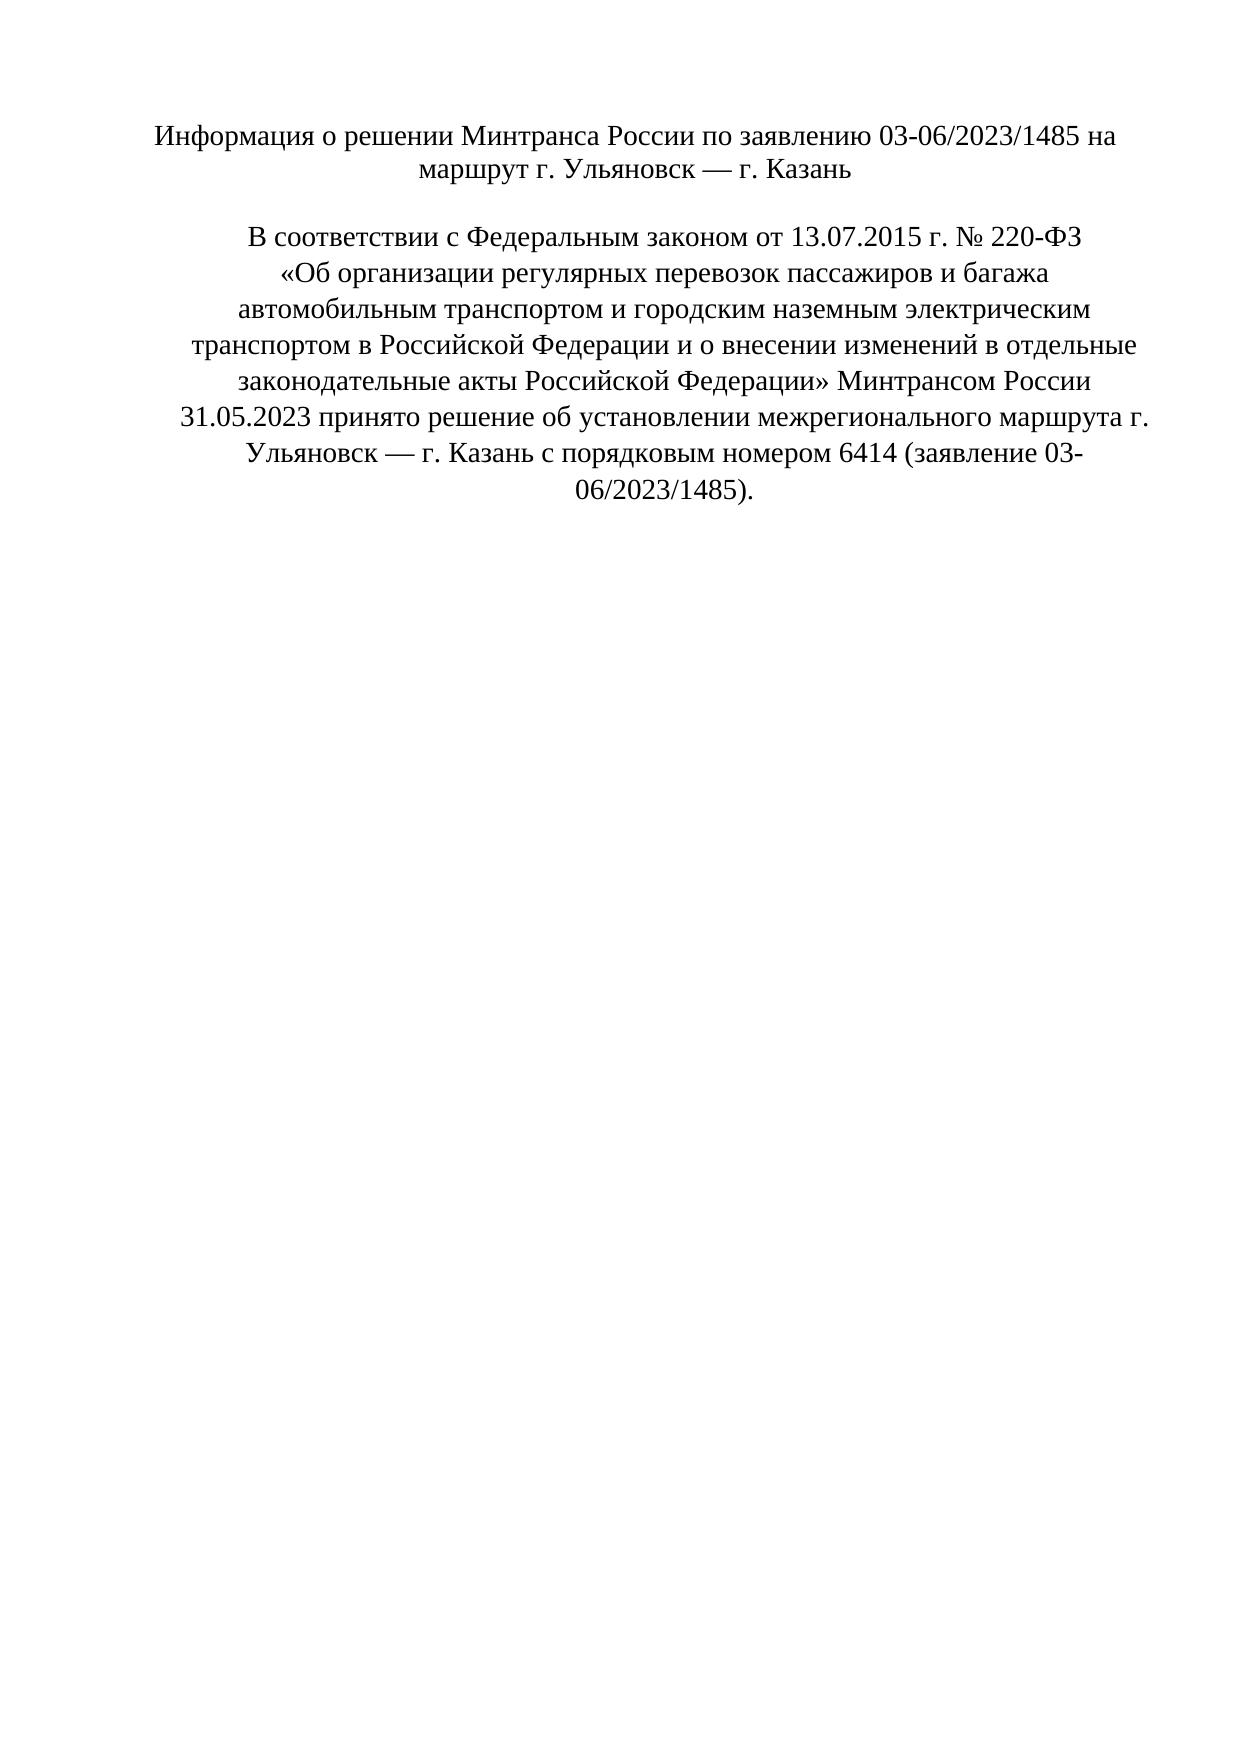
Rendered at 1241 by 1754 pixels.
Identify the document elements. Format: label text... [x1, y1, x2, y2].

text Информация о решении Минтранса России по заявлению 03-06/2023/1485 на маршрут г. Ульяновск — г. Казань [118, 118, 1152, 185]
text В соответствии с Федеральным законом от 13.07.2015 г. № 220-ФЗ «Об организации регулярных перевозок пассажиров и багажа автомобильным транспортом и городским наземным электрическим транспортом в Российской Федерации и о внесении изменений в отдельные законодательные акты Российской Федерации» Минтрансом России 31.05.2023 принято решение об установлении межрегионального маршрута г. Ульяновск — г. Казань с порядковым номером 6414 (заявление 03-06/2023/1485). [177, 219, 1152, 505]
